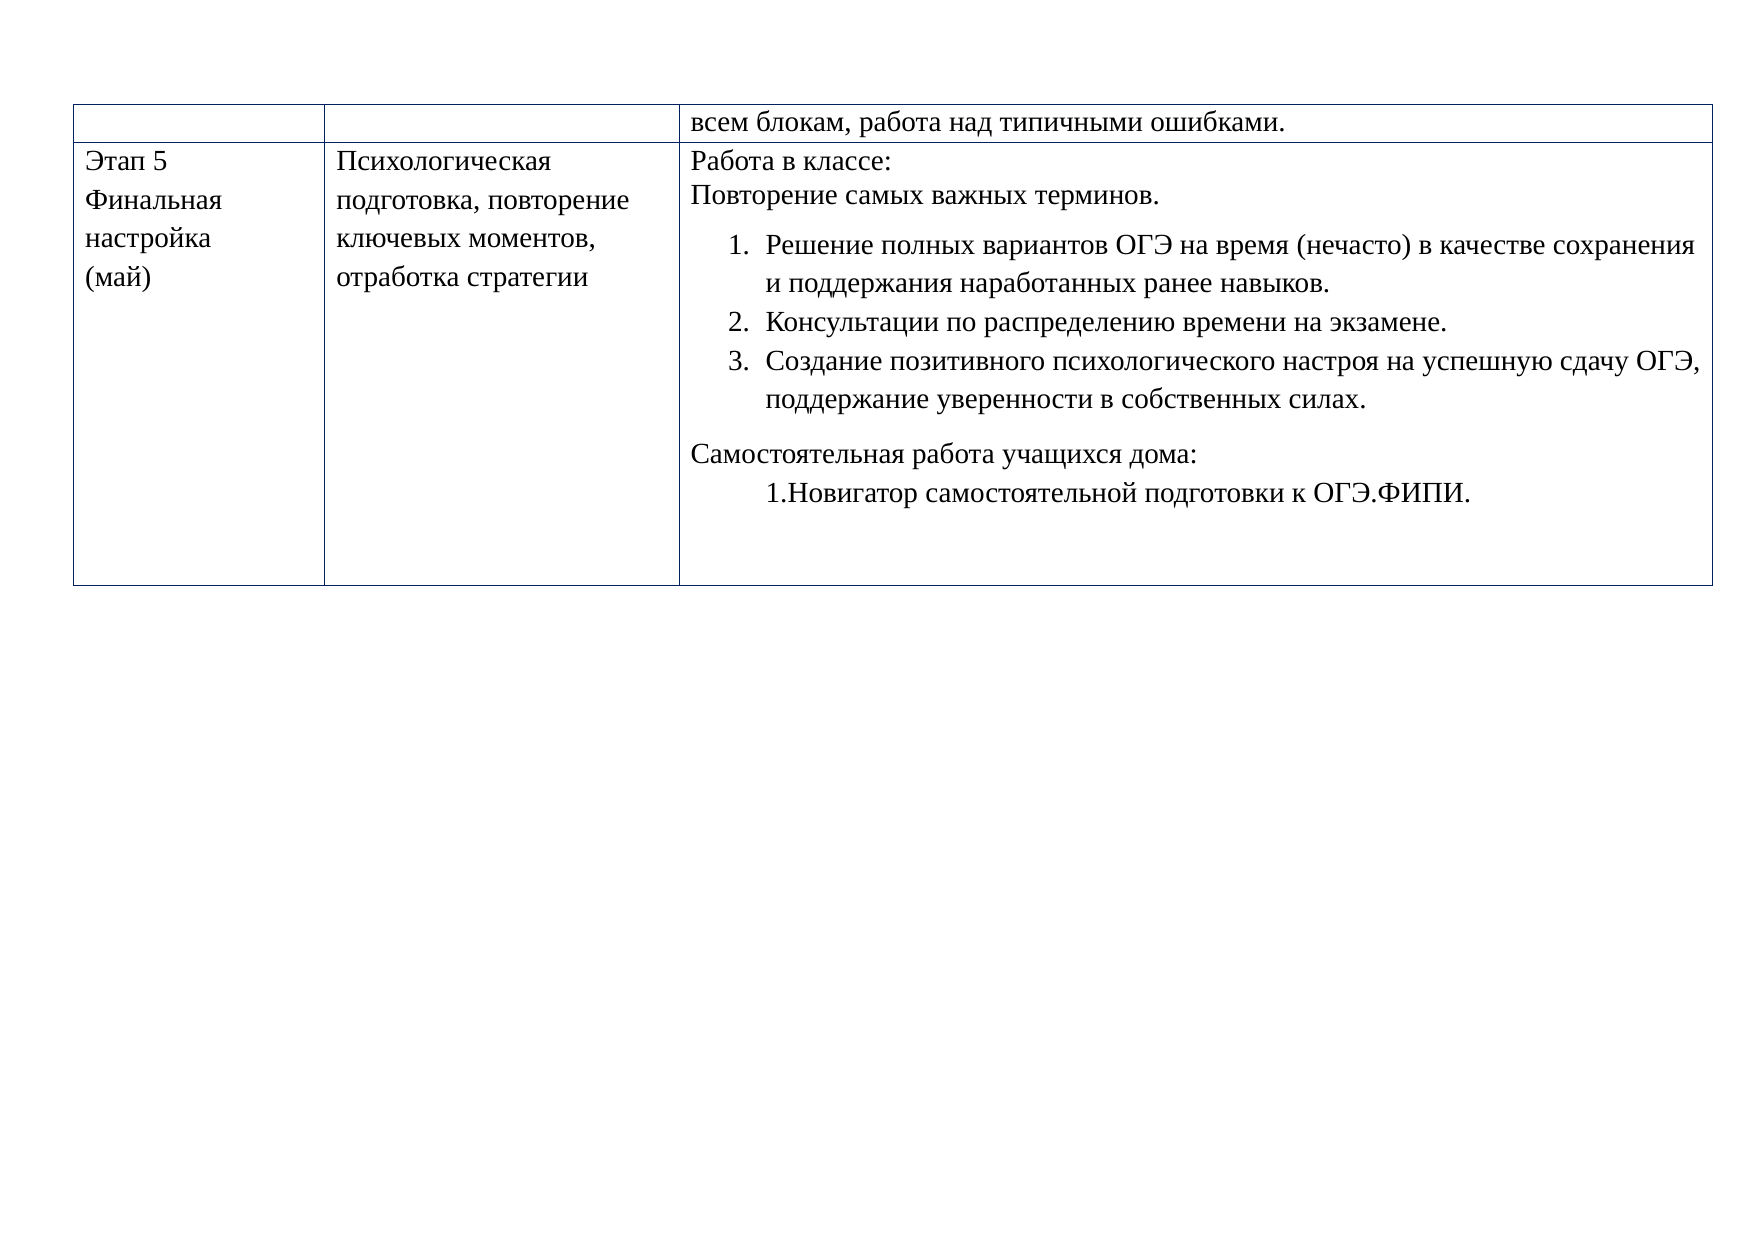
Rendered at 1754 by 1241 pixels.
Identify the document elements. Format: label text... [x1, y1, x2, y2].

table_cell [680, 105, 1712, 142]
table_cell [325, 105, 679, 142]
table_cell Этап 5 Финальная настройка (май) [74, 143, 324, 585]
table_cell Психологическая подготовка, повторение ключевых моментов, отработка стратегии [325, 143, 679, 585]
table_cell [74, 105, 324, 142]
table_cell Работа в классе: Повторение самых важных терминов. Решение полных вариантов ОГЭ на время (нечасто) в качестве сохранения и поддержания наработанных ранее навыков. Консультации по распределению времени на экзамене. Создание позитивного психологического настроя на успешную сдачу ОГЭ, поддержание уверенности в собственных силах. Самостоятельная работа учащихся дома: 1.Новигатор самостоятельной подготовки к ОГЭ.ФИПИ. [680, 143, 1712, 585]
